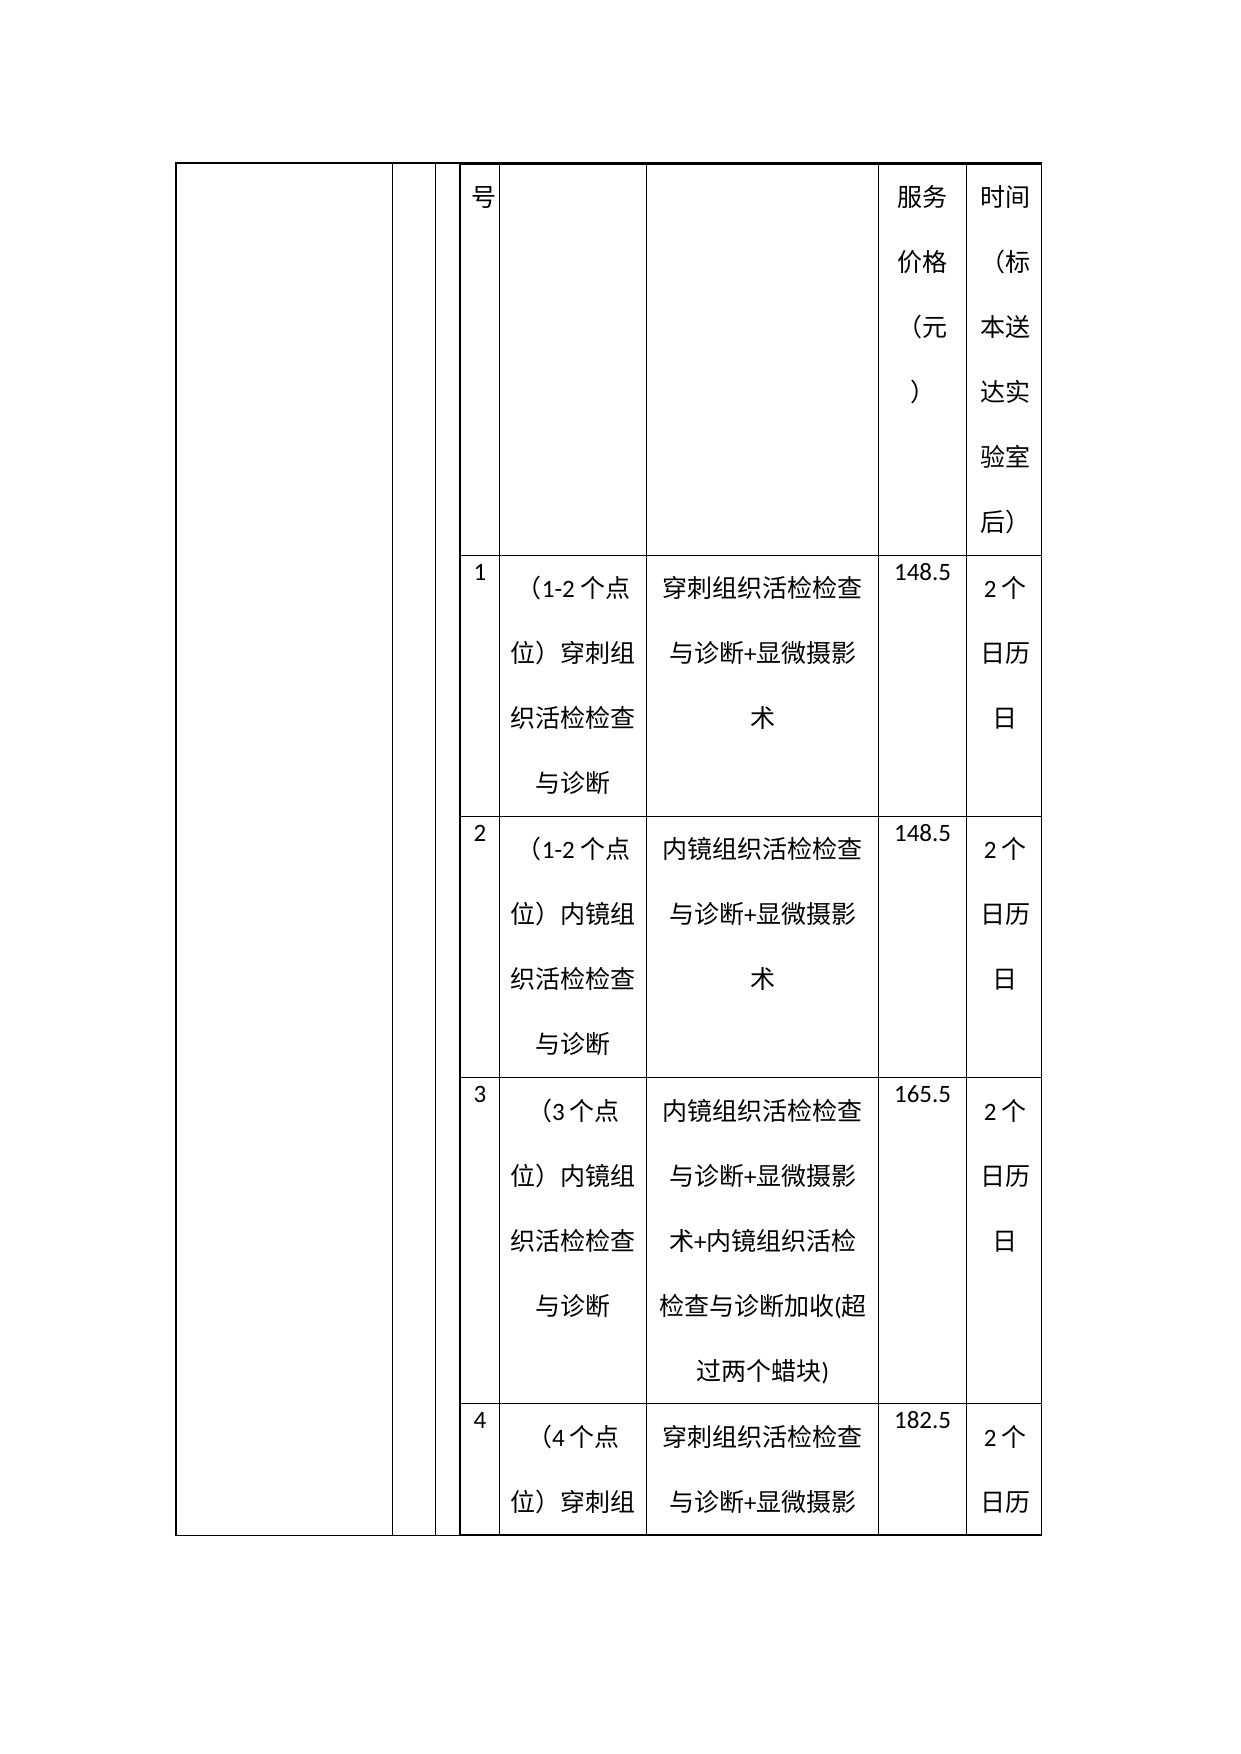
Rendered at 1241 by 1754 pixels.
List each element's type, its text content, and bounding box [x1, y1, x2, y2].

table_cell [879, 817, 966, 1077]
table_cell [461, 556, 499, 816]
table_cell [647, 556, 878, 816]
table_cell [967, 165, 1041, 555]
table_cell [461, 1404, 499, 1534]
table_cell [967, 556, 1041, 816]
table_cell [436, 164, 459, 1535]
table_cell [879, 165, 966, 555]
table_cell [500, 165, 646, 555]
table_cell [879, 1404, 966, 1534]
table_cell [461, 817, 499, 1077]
table_cell [177, 164, 392, 1535]
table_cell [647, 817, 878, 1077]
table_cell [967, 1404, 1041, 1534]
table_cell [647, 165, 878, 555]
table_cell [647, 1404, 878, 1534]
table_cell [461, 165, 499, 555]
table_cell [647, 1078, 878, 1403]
table_cell 3 [393, 164, 435, 1535]
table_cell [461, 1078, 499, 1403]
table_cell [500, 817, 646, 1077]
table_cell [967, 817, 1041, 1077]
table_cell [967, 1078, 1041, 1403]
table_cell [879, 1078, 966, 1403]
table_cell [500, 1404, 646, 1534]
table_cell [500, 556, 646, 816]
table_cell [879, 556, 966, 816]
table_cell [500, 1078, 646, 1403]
